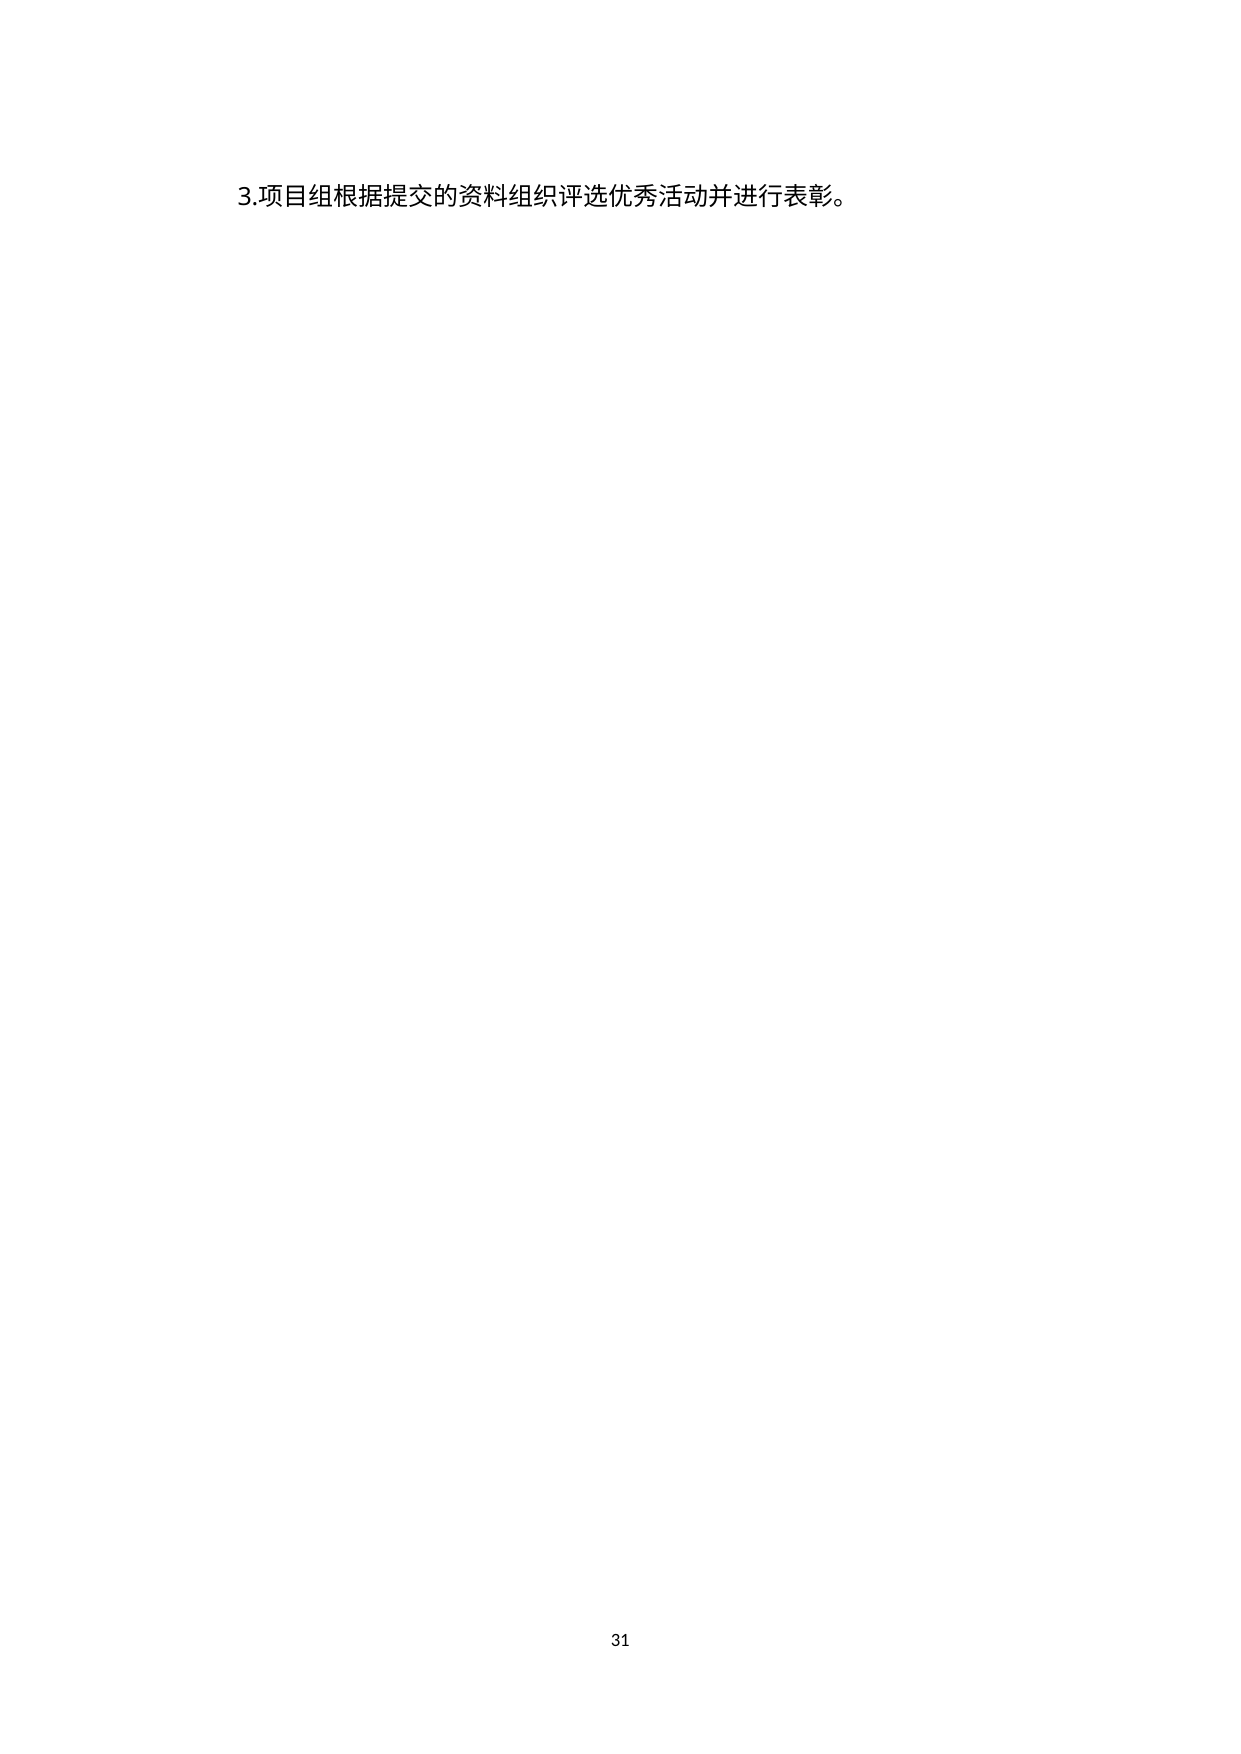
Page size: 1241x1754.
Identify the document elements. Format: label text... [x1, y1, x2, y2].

text 3.项目组根据提交的资料组织评选优秀活动并进行表彰。 [187, 162, 1053, 227]
